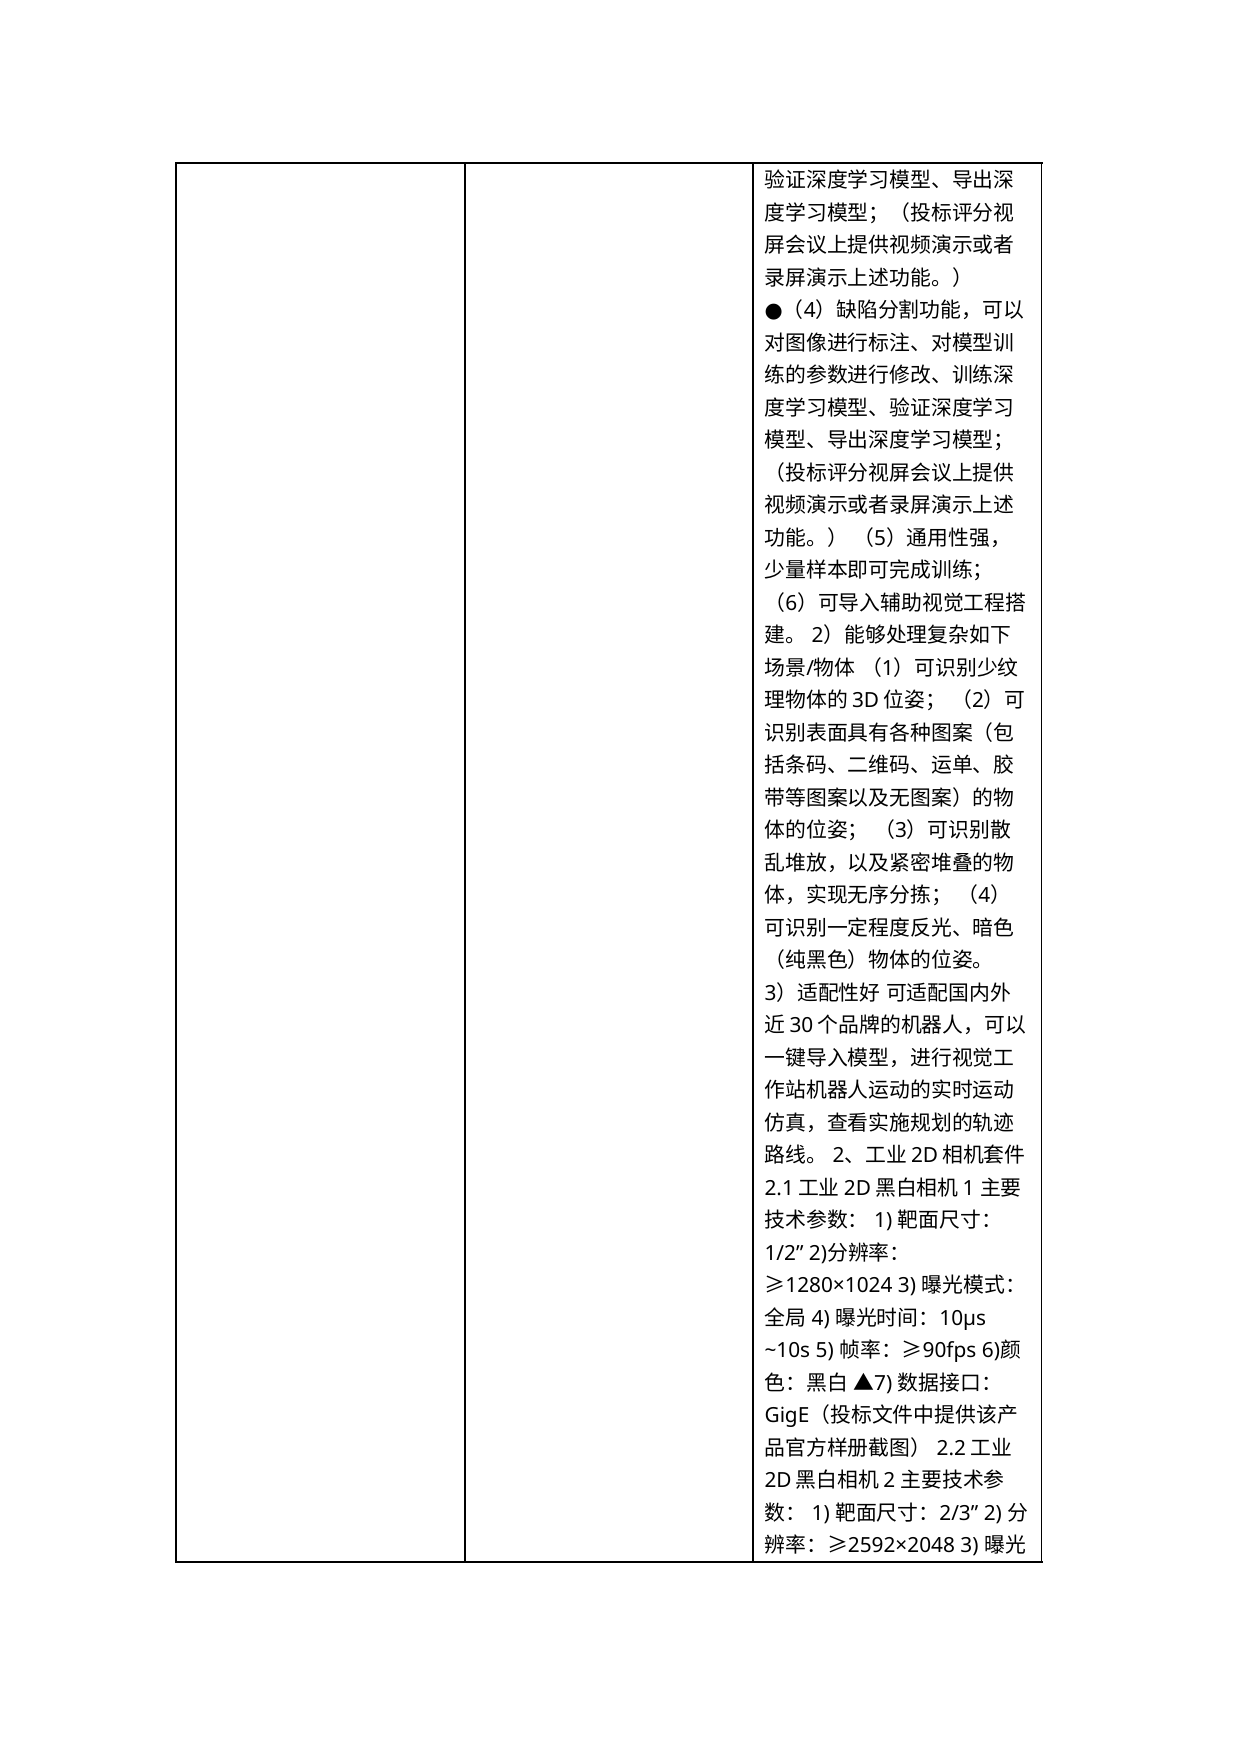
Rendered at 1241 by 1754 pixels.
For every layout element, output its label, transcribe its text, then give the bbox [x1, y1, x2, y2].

table_cell [466, 164, 752, 1561]
table_cell 2 [177, 164, 464, 1561]
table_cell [754, 164, 1041, 1561]
